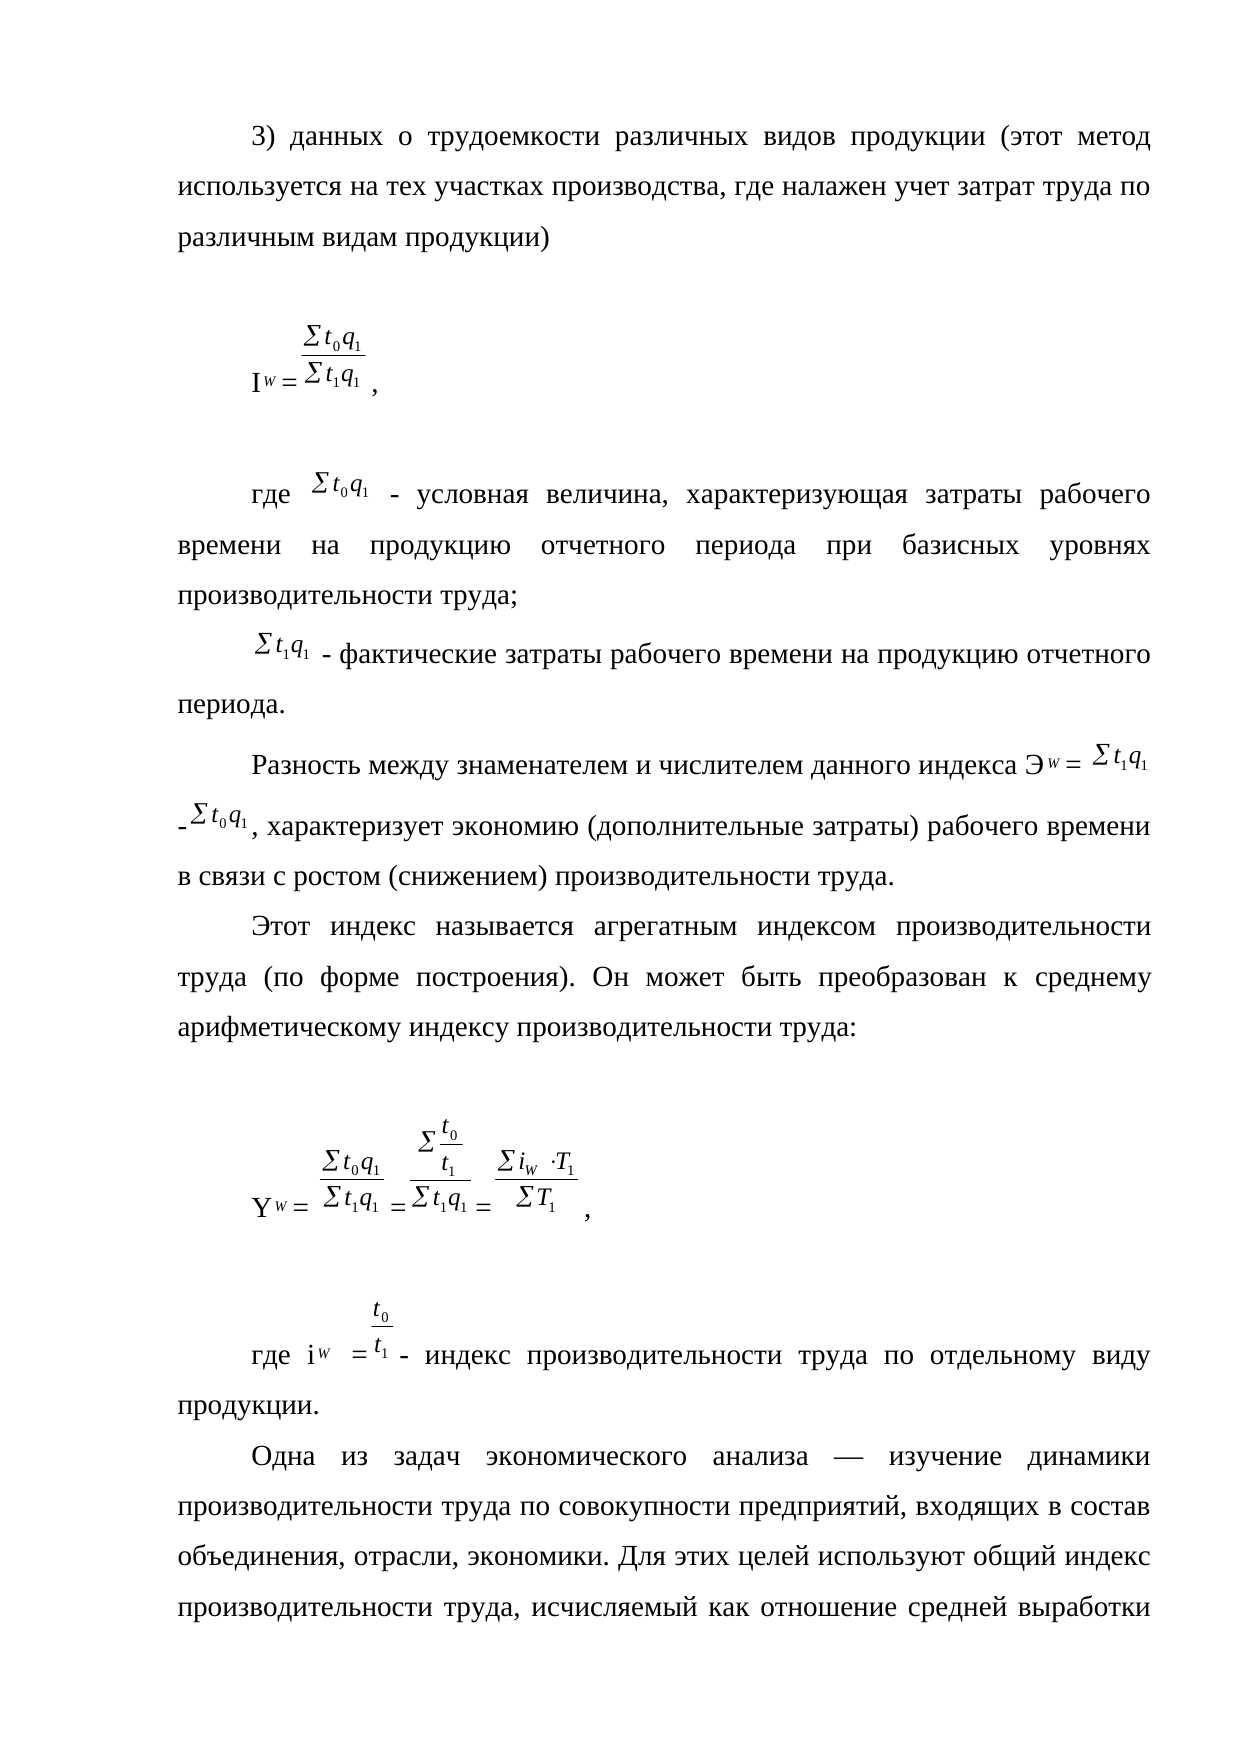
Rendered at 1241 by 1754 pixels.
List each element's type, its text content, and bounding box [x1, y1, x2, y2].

text 3) данных о трудоемкости различных видов продукции (этот метод используется на тех участках производства, где налажен учет затрат труда по различным видам продукции) [177, 118, 1152, 252]
text Этот индекс называется агрегатным индексом производительности труда (по форме построения). Он может быть преобразован к среднему арифметическому индексу производительности труда: [177, 908, 1152, 1043]
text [177, 1438, 1152, 1622]
text где i =- индекс производительности труда по отдельному виду продукции. [177, 1291, 1152, 1421]
text Разность между знаменателем и числителем данного индекса Э= -, характеризует экономию (дополнительные затраты) рабочего времени в связи с ростом (снижением) производительности труда. [177, 737, 1152, 892]
text I=, [177, 319, 1152, 399]
text где - условная величина, характеризующая затраты рабочего времени на продукцию отчетного периода при базисных уровнях производительности труда; [177, 466, 1152, 611]
text - фактические затраты рабочего времени на продукцию отчетного периода. [177, 627, 1152, 720]
text Y= ==, [177, 1110, 1152, 1224]
